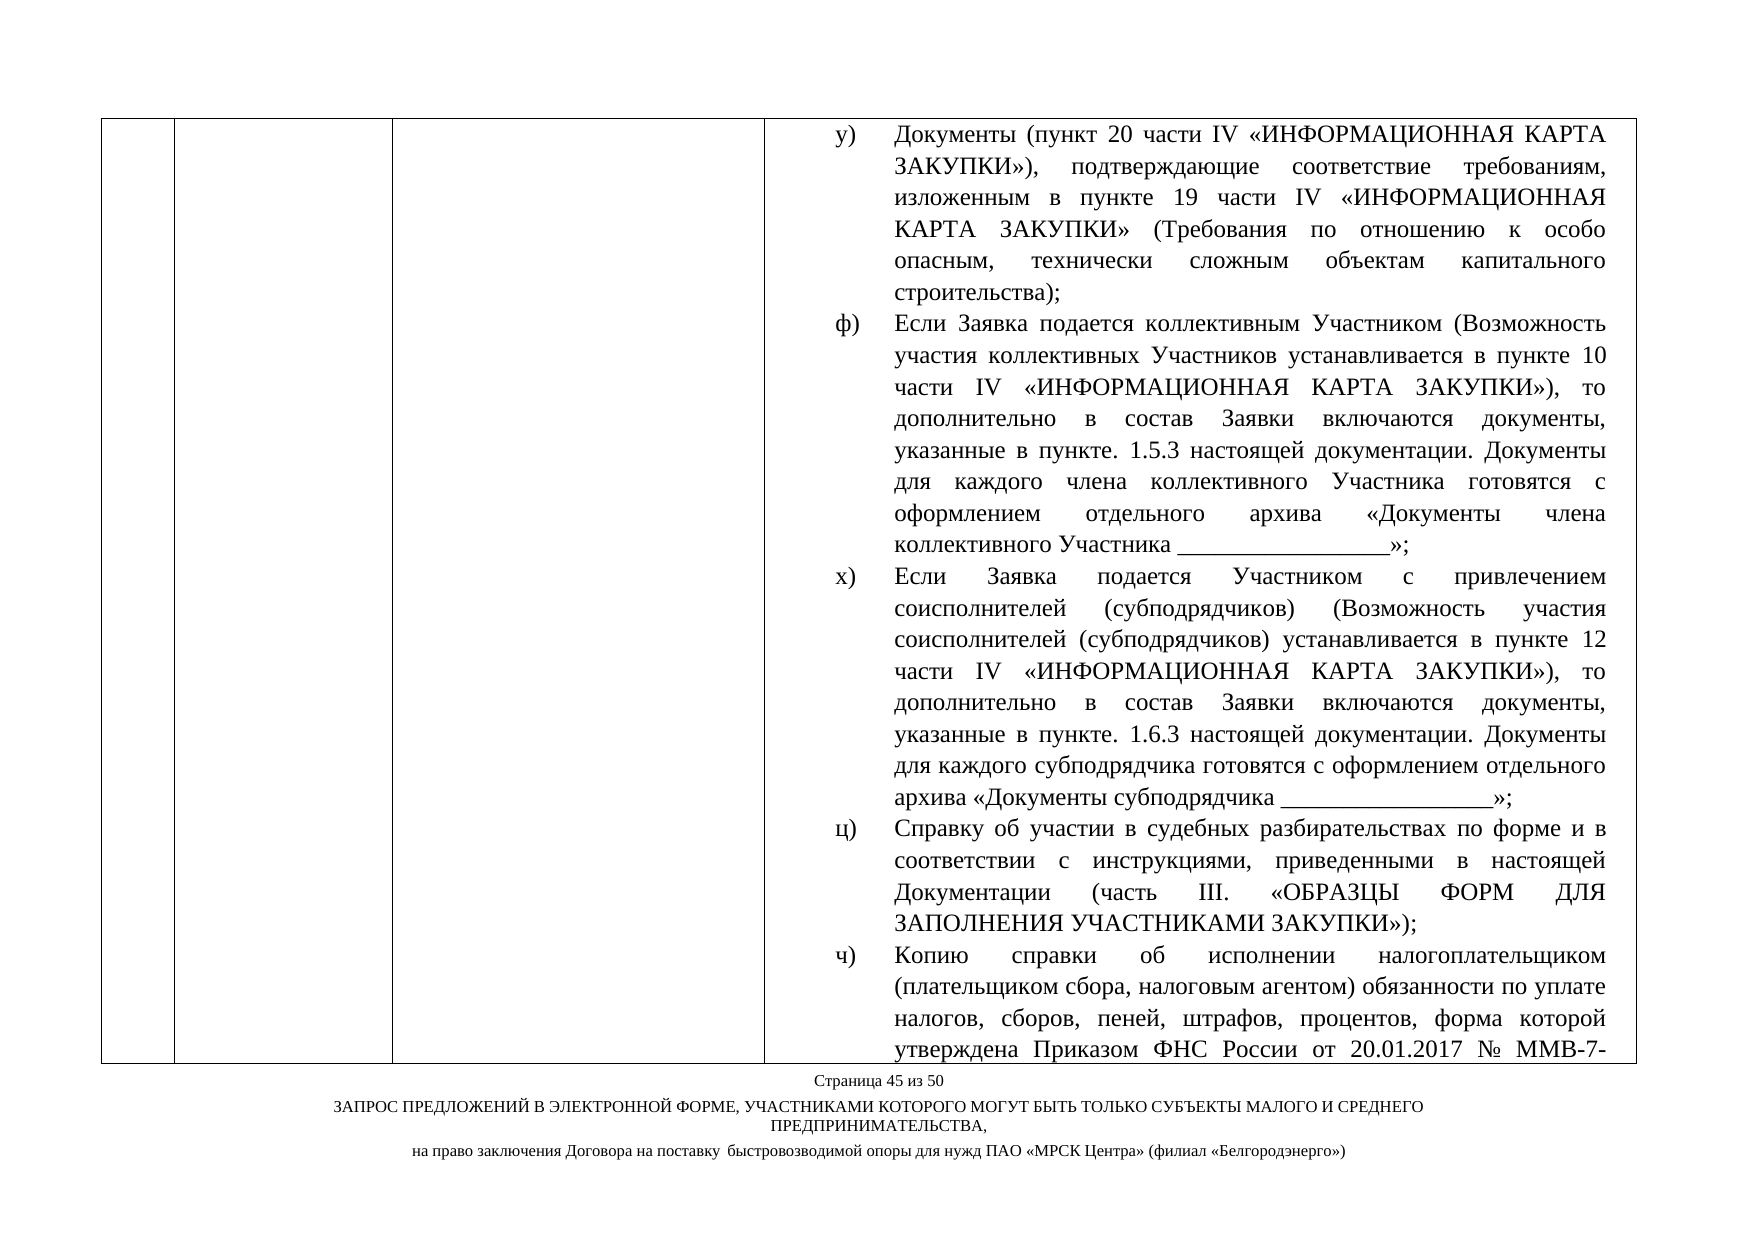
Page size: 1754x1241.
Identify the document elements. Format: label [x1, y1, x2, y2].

table_cell [393, 119, 764, 1063]
table_cell [175, 119, 392, 1063]
table_cell [765, 119, 1636, 1063]
table_cell [102, 119, 174, 1063]
